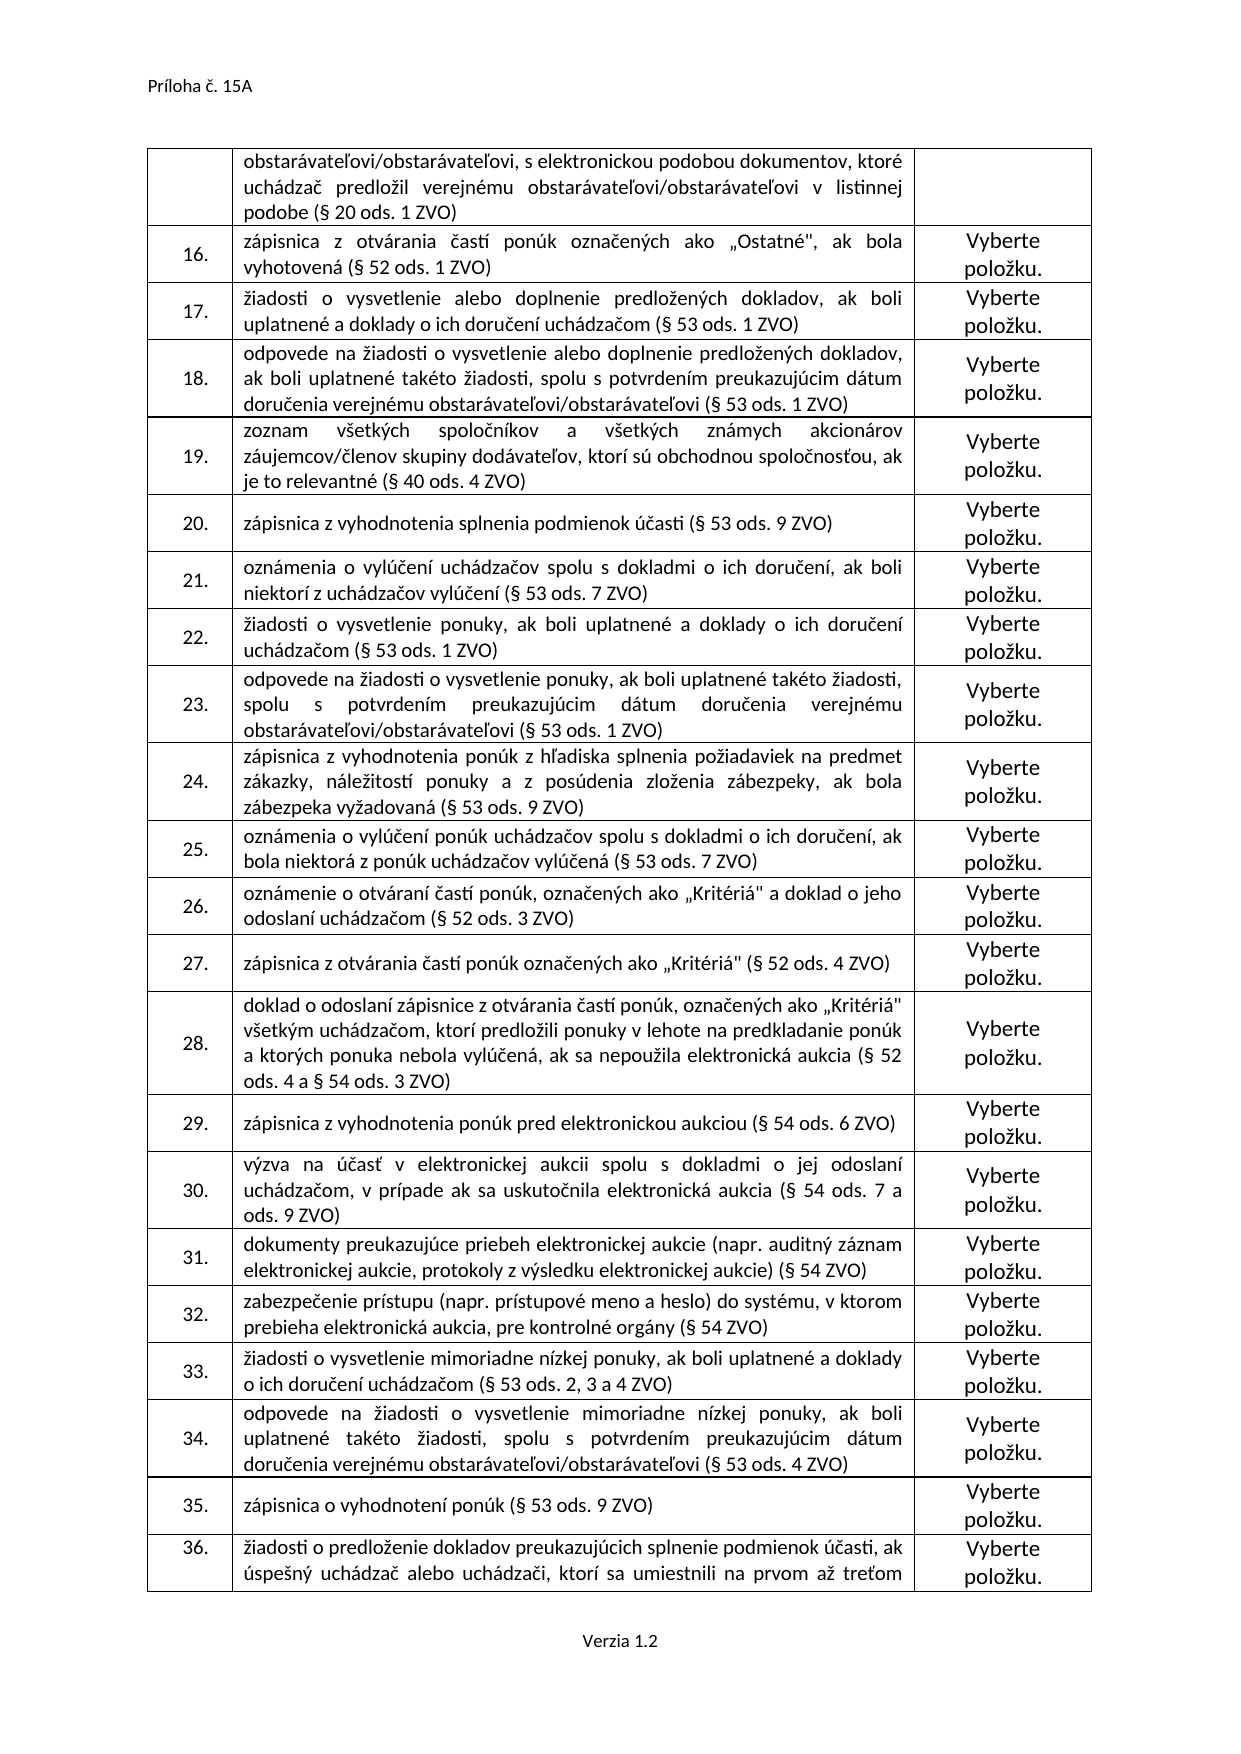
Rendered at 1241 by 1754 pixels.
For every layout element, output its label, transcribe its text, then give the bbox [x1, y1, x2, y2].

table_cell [233, 149, 914, 225]
table_cell [148, 1400, 232, 1476]
table_cell [148, 1286, 232, 1342]
table_cell [148, 552, 232, 608]
table_cell zabezpečenie prístupu (napr. prístupové meno a heslo) do systému, v ktorom prebieha elektronická aukcia, pre kontrolné orgány (§ 54 ZVO) [233, 1286, 914, 1342]
table_cell zápisnica z otvárania častí ponúk označených ako „Kritériá" (§ 52 ods. 4 ZVO) [233, 935, 914, 991]
table_cell [148, 878, 232, 934]
table_cell zápisnica z vyhodnotenia ponúk pred elektronickou aukciou (§ 54 ods. 6 ZVO) [233, 1095, 914, 1151]
table_cell zápisnica o vyhodnotení ponúk (§ 53 ods. 9 ZVO) [233, 1478, 914, 1533]
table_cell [233, 1535, 914, 1591]
table_cell [148, 418, 232, 494]
table_cell [148, 992, 232, 1093]
table_cell žiadosti o vysvetlenie mimoriadne nízkej ponuky, ak boli uplatnené a doklady o ich doručení uchádzačom (§ 53 ods. 2, 3 a 4 ZVO) [233, 1343, 914, 1399]
table_cell [148, 935, 232, 991]
table_cell [148, 149, 232, 225]
table_cell zápisnica z vyhodnotenia ponúk z hľadiska splnenia požiadaviek na predmet zákazky, náležitostí ponuky a z posúdenia zloženia zábezpeky, ak bola zábezpeka vyžadovaná (§ 53 ods. 9 ZVO) [233, 743, 914, 819]
table_cell oznámenia o vylúčení ponúk uchádzačov spolu s dokladmi o ich doručení, ak bola niektorá z ponúk uchádzačov vylúčená (§ 53 ods. 7 ZVO) [233, 821, 914, 877]
table_cell [148, 609, 232, 665]
table_cell [148, 1152, 232, 1228]
table_cell doklad o odoslaní zápisnice z otvárania častí ponúk, označených ako „Kritériá" všetkým uchádzačom, ktorí predložili ponuky v lehote na predkladanie ponúk a ktorých ponuka nebola vylúčená, ak sa nepoužila elektronická aukcia (§ 52 ods. 4 a § 54 ods. 3 ZVO) [233, 992, 914, 1093]
table_cell zápisnica z otvárania častí ponúk označených ako „Ostatné", ak bola vyhotovená (§ 52 ods. 1 ZVO) [233, 226, 914, 282]
table_cell [148, 495, 232, 551]
table_cell [148, 1478, 232, 1533]
table_cell [148, 821, 232, 877]
table_cell dokumenty preukazujúce priebeh elektronickej aukcie (napr. auditný záznam elektronickej aukcie, protokoly z výsledku elektronickej aukcie) (§ 54 ZVO) [233, 1229, 914, 1285]
table_cell [148, 666, 232, 742]
table_cell zápisnica z vyhodnotenia splnenia podmienok účasti (§ 53 ods. 9 ZVO) [233, 495, 914, 551]
table_cell odpovede na žiadosti o vysvetlenie mimoriadne nízkej ponuky, ak boli uplatnené takéto žiadosti, spolu s potvrdením preukazujúcim dátum doručenia verejnému obstarávateľovi/obstarávateľovi (§ 53 ods. 4 ZVO) [233, 1400, 914, 1476]
table_cell odpovede na žiadosti o vysvetlenie alebo doplnenie predložených dokladov, ak boli uplatnené takéto žiadosti, spolu s potvrdením preukazujúcim dátum doručenia verejnému obstarávateľovi/obstarávateľovi (§ 53 ods. 1 ZVO) [233, 340, 914, 416]
table_cell oznámenia o vylúčení uchádzačov spolu s dokladmi o ich doručení, ak boli niektorí z uchádzačov vylúčení (§ 53 ods. 7 ZVO) [233, 552, 914, 608]
table_cell [148, 1343, 232, 1399]
table_cell [148, 1535, 232, 1591]
table_cell zoznam všetkých spoločníkov a všetkých známych akcionárov záujemcov/členov skupiny dodávateľov, ktorí sú obchodnou spoločnosťou, ak je to relevantné (§ 40 ods. 4 ZVO) [233, 418, 914, 494]
table_cell [148, 283, 232, 339]
table_cell odpovede na žiadosti o vysvetlenie ponuky, ak boli uplatnené takéto žiadosti, spolu s potvrdením preukazujúcim dátum doručenia verejnému obstarávateľovi/obstarávateľovi (§ 53 ods. 1 ZVO) [233, 666, 914, 742]
table_cell [148, 1095, 232, 1151]
table_cell oznámenie o otváraní častí ponúk, označených ako „Kritériá" a doklad o jeho odoslaní uchádzačom (§ 52 ods. 3 ZVO) [233, 878, 914, 934]
table_cell [148, 743, 232, 819]
table_cell [148, 226, 232, 282]
table_cell [148, 1229, 232, 1285]
table_cell žiadosti o vysvetlenie ponuky, ak boli uplatnené a doklady o ich doručení uchádzačom (§ 53 ods. 1 ZVO) [233, 609, 914, 665]
table_cell [148, 340, 232, 416]
table_cell žiadosti o vysvetlenie alebo doplnenie predložených dokladov, ak boli uplatnené a doklady o ich doručení uchádzačom (§ 53 ods. 1 ZVO) [233, 283, 914, 339]
table_cell výzva na účasť v elektronickej aukcii spolu s dokladmi o jej odoslaní uchádzačom, v prípade ak sa uskutočnila elektronická aukcia (§ 54 ods. 7 a ods. 9 ZVO) [233, 1152, 914, 1228]
